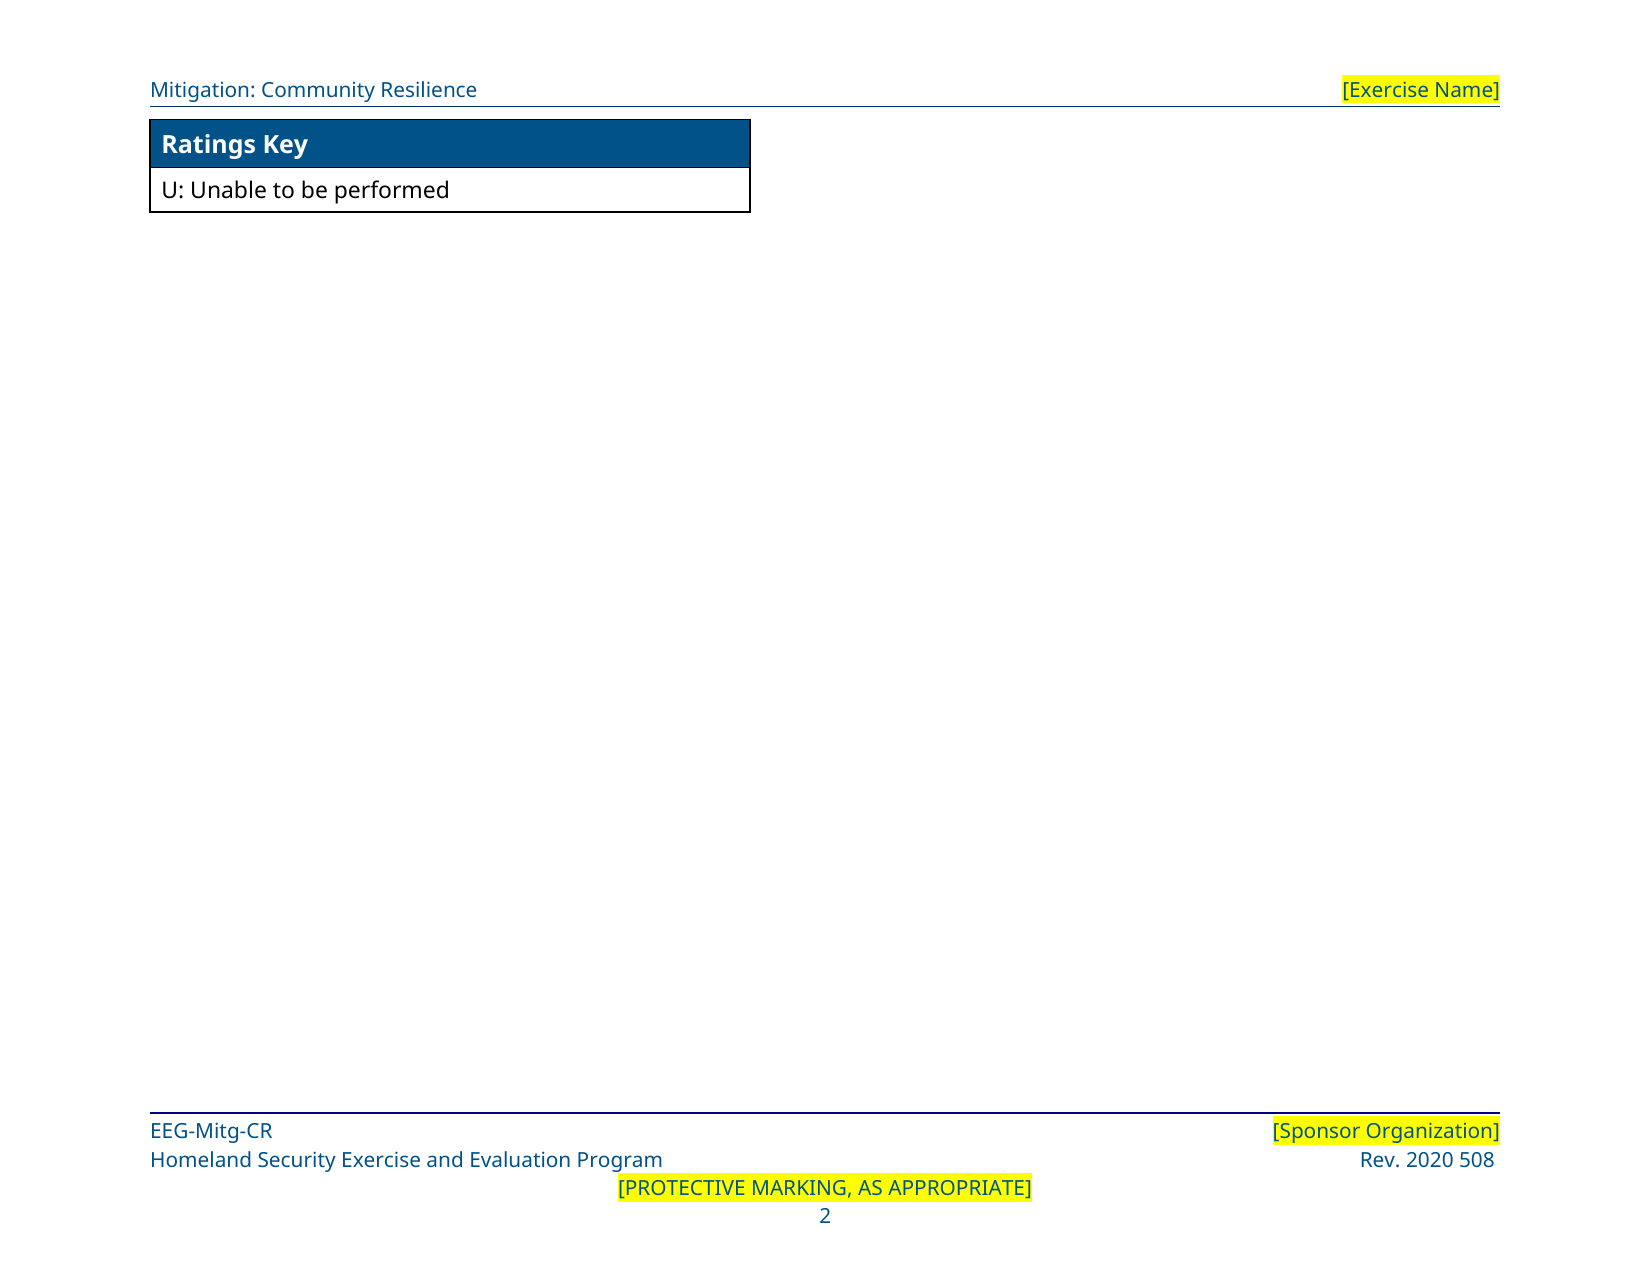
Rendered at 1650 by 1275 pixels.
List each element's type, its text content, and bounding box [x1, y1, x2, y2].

table_cell U: Unable to be performed [151, 168, 749, 211]
table_header Ratings Key [151, 120, 749, 167]
